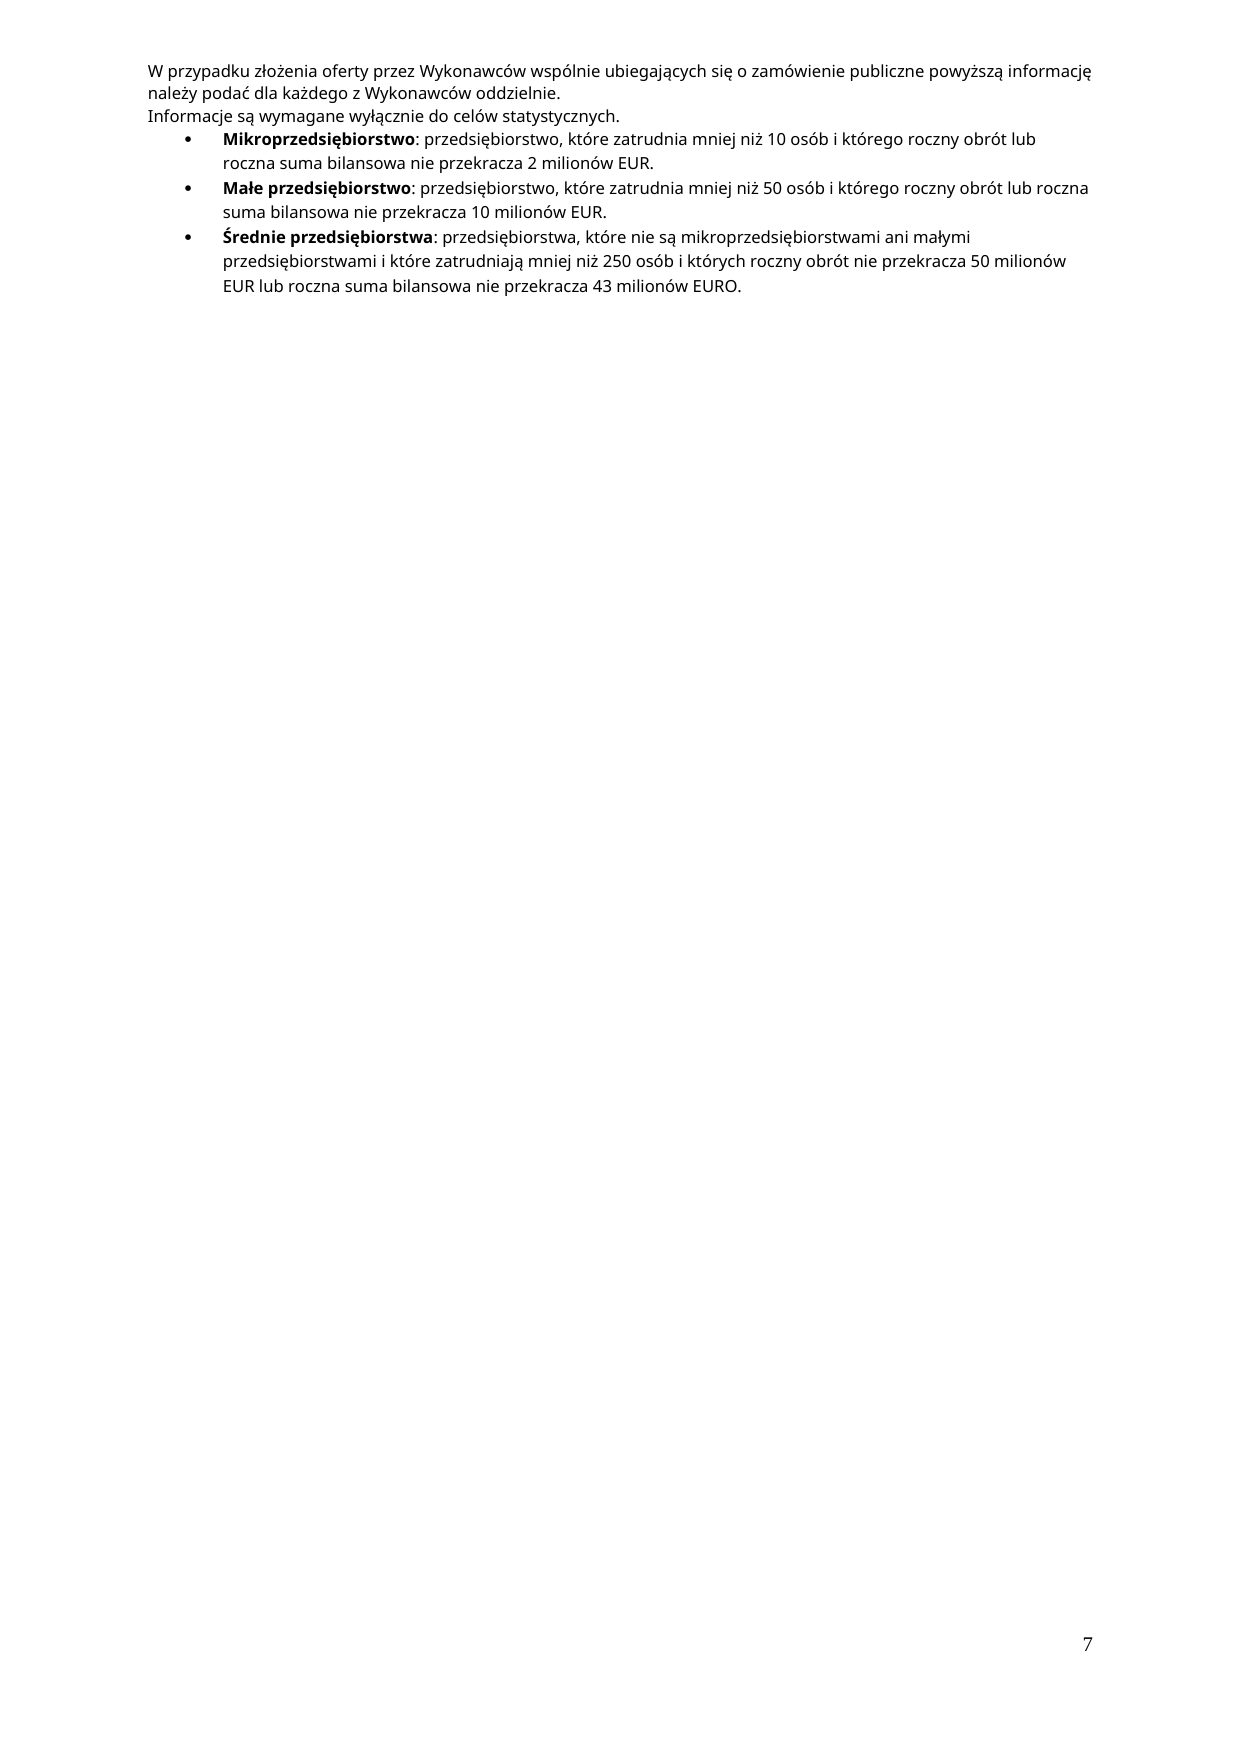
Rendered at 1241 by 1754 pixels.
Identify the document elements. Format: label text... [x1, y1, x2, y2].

list Małe przedsiębiorstwo: przedsiębiorstwo, które zatrudnia mniej niż 50 osób i którego roczny obrót lub roczna suma bilansowa nie przekracza 10 milionów EUR. [185, 176, 1093, 223]
list Mikroprzedsiębiorstwo: przedsiębiorstwo, które zatrudnia mniej niż 10 osób i którego roczny obrót lub roczna suma bilansowa nie przekracza 2 milionów EUR. [185, 127, 1093, 174]
list Średnie przedsiębiorstwa: przedsiębiorstwa, które nie są mikroprzedsiębiorstwami ani małymi przedsiębiorstwami i które zatrudniają mniej niż 250 osób i których roczny obrót nie przekracza 50 milionów EUR lub roczna suma bilansowa nie przekracza 43 milionów EURO. [185, 225, 1093, 297]
text Informacje są wymagane wyłącznie do celów statystycznych. [148, 104, 1093, 127]
text W przypadku złożenia oferty przez Wykonawców wspólnie ubiegających się o zamówienie publiczne powyższą informację należy podać dla każdego z Wykonawców oddzielnie. [148, 59, 1093, 104]
